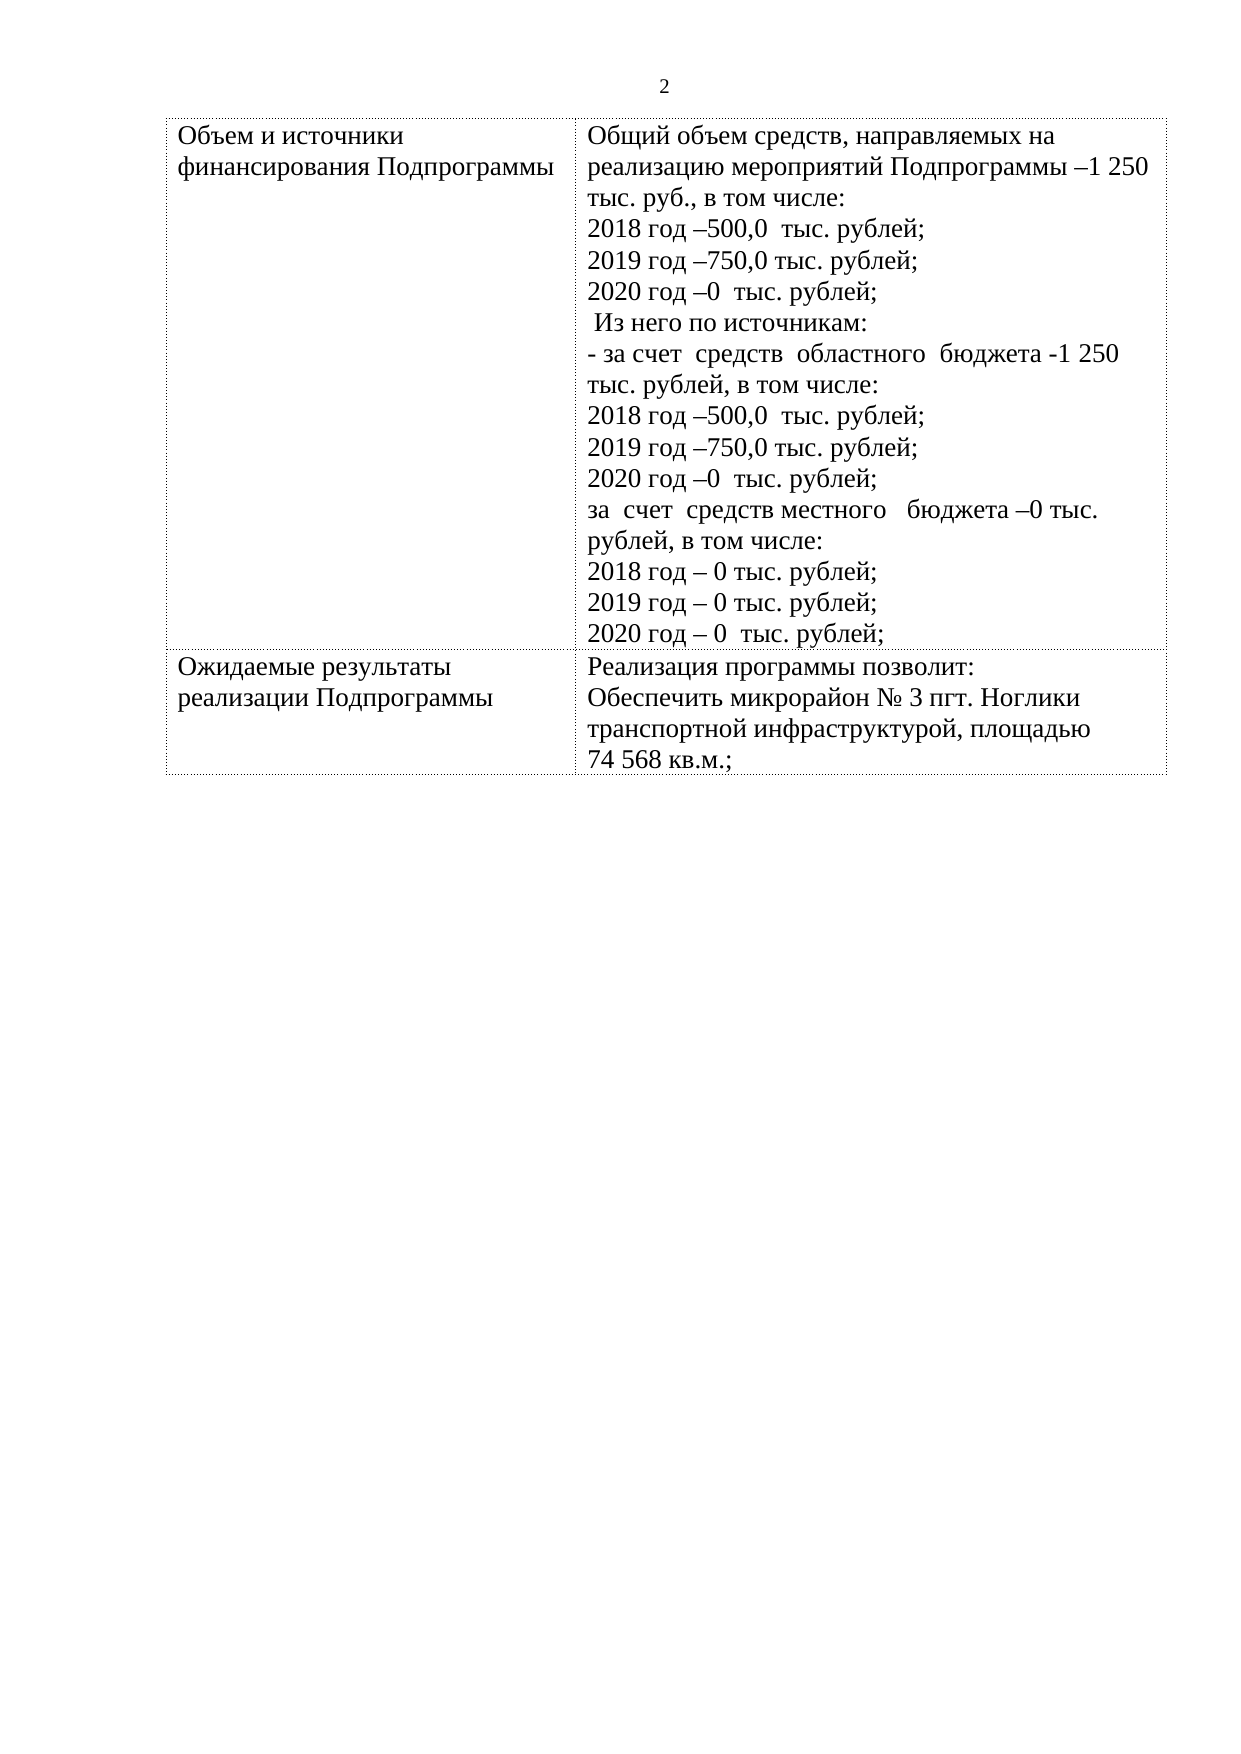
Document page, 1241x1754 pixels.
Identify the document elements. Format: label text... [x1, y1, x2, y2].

table_cell Реализация программы позволит: Обеспечить микрорайон № 3 пгт. Ноглики транспортной инфраструктурой, площадью 74 568 кв.м.; [576, 649, 1167, 774]
table_cell Ожидаемые результаты реализации Подпрограммы [166, 649, 576, 774]
table_cell Общий объем средств, направляемых на реализацию мероприятий Подпрограммы –1 250 тыс. руб., в том числе: 2018 год –500,0 тыс. рублей; 2019 год –750,0 тыс. рублей; 2020 год –0 тыс. рублей; Из него по источникам: - за счет средств областного бюджета -1 250 тыс. рублей, в том числе: 2018 год –500,0 тыс. рублей; 2019 год –750,0 тыс. рублей; 2020 год –0 тыс. рублей; за счет средств местного бюджета –0 тыс. рублей, в том числе: 2018 год – 0 тыс. рублей; 2019 год – 0 тыс. рублей; 2020 год – 0 тыс. рублей; [576, 118, 1167, 649]
table_cell Объем и источники финансирования Подпрограммы [166, 118, 576, 649]
